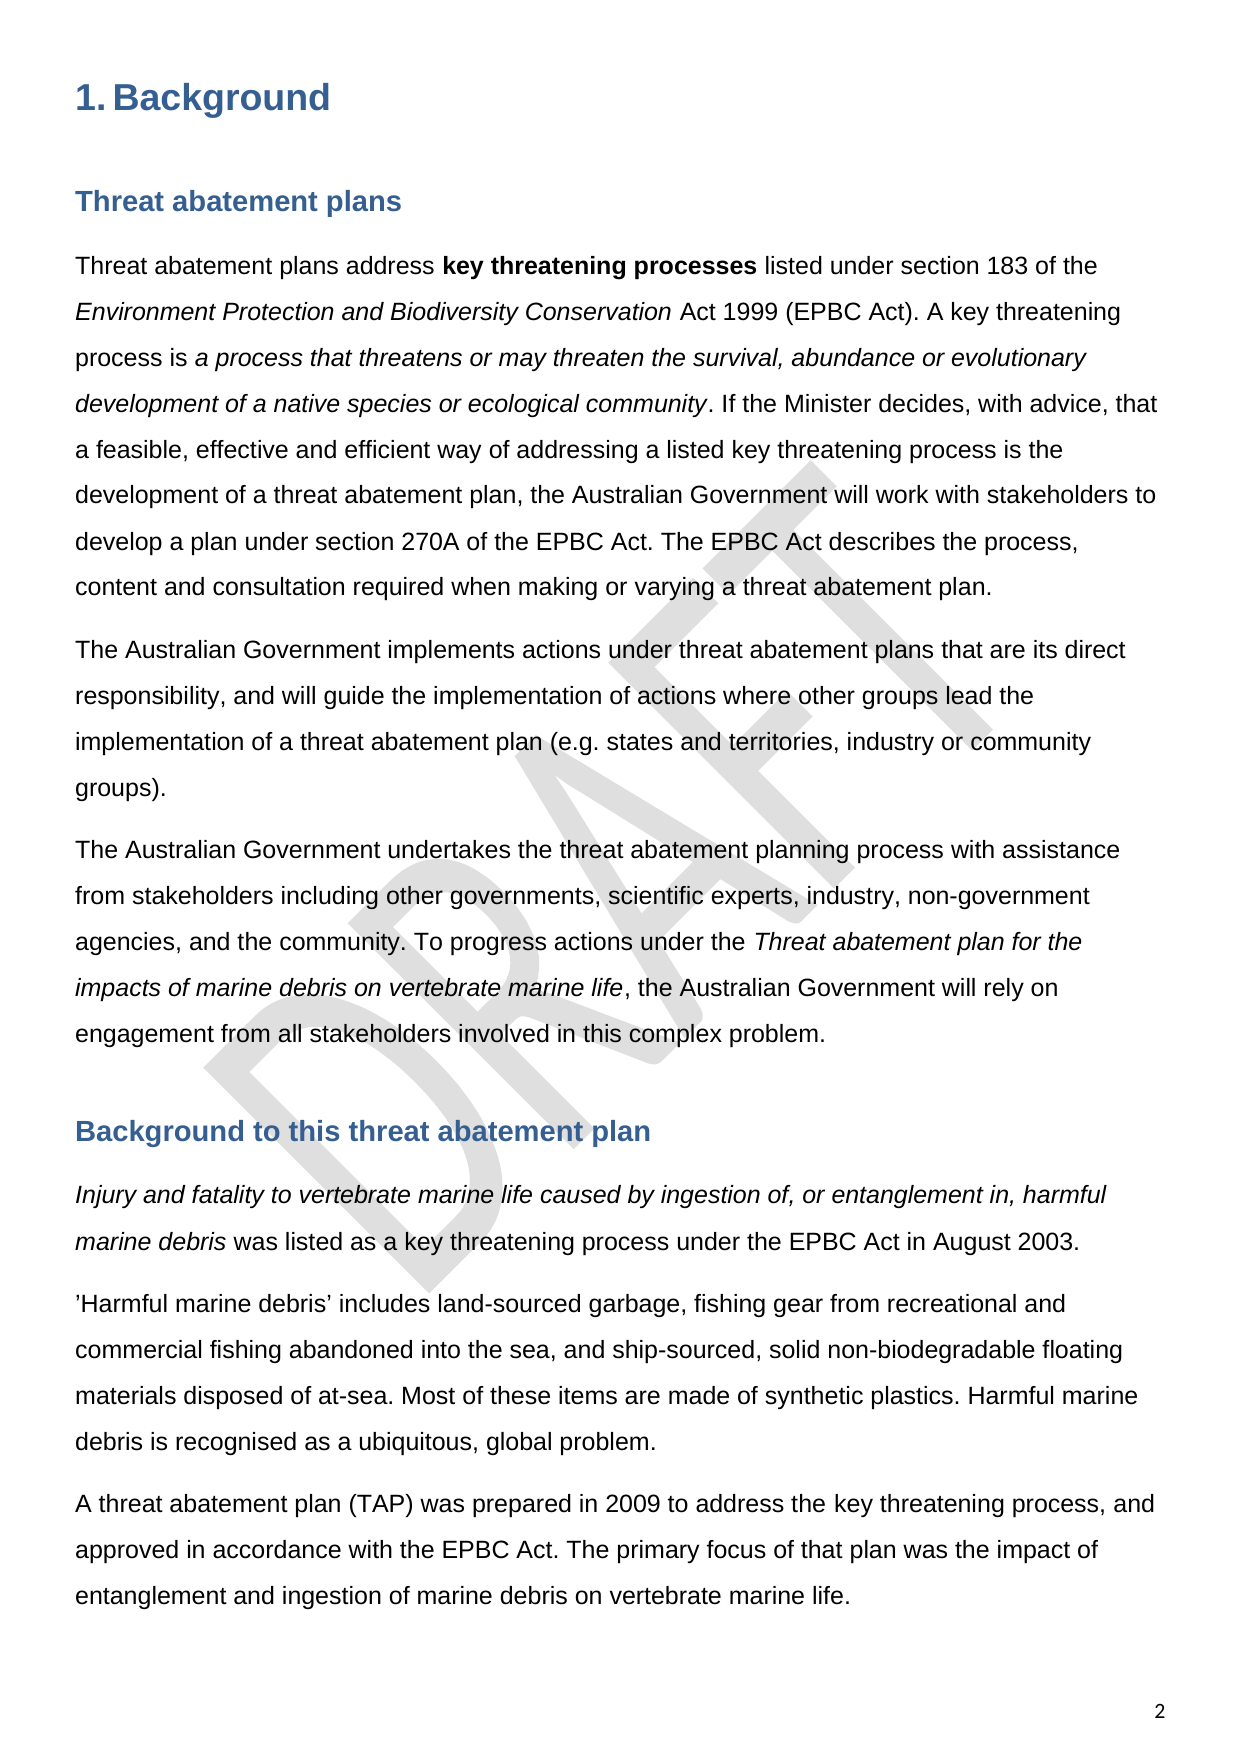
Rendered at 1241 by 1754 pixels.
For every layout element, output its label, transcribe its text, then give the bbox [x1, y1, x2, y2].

text The Australian Government implements actions under threat abatement plans that are its direct responsibility, and will guide the implementation of actions where other groups lead the implementation of a threat abatement plan (e.g. states and territories, industry or community groups). [75, 618, 1165, 802]
list Background [75, 75, 1165, 118]
text Background to this threat abatement plan [75, 1114, 1165, 1147]
text Threat abatement plans address key threatening processes listed under section 183 of the Environment Protection and Biodiversity Conservation Act 1999 (EPBC Act). A key threatening process is a process that threatens or may threaten the survival, abundance or evolutionary development of a native species or ecological community. If the Minister decides, with advice, that a feasible, effective and efficient way of addressing a listed key threatening process is the development of a threat abatement plan, the Australian Government will work with stakeholders to develop a plan under section 270A of the EPBC Act. The EPBC Act describes the process, content and consultation required when making or varying a threat abatement plan. [75, 234, 1165, 601]
text Threat abatement plans [75, 184, 1165, 218]
text The Australian Government undertakes the threat abatement planning process with assistance from stakeholders including other governments, scientific experts, industry, non-government agencies, and the community. To progress actions under the Threat abatement plan for the impacts of marine debris on vertebrate marine life, the Australian Government will rely on engagement from all stakeholders involved in this complex problem. [75, 818, 1165, 1048]
text ’Harmful marine debris’ includes land-sourced garbage, fishing gear from recreational and commercial fishing abandoned into the sea, and ship-sourced, solid non-biodegradable floating materials disposed of at-sea. Most of these items are made of synthetic plastics. Harmful marine debris is recognised as a ubiquitous, global problem. [75, 1272, 1165, 1456]
text Injury and fatality to vertebrate marine life caused by ingestion of, or entanglement in, harmful marine debris was listed as a key threatening process under the EPBC Act in August 2003. [75, 1163, 1165, 1255]
text A threat abatement plan (TAP) was prepared in 2009 to address the key threatening process, and approved in accordance with the EPBC Act. The primary focus of that plan was the impact of entanglement and ingestion of marine debris on vertebrate marine life. [75, 1472, 1165, 1610]
